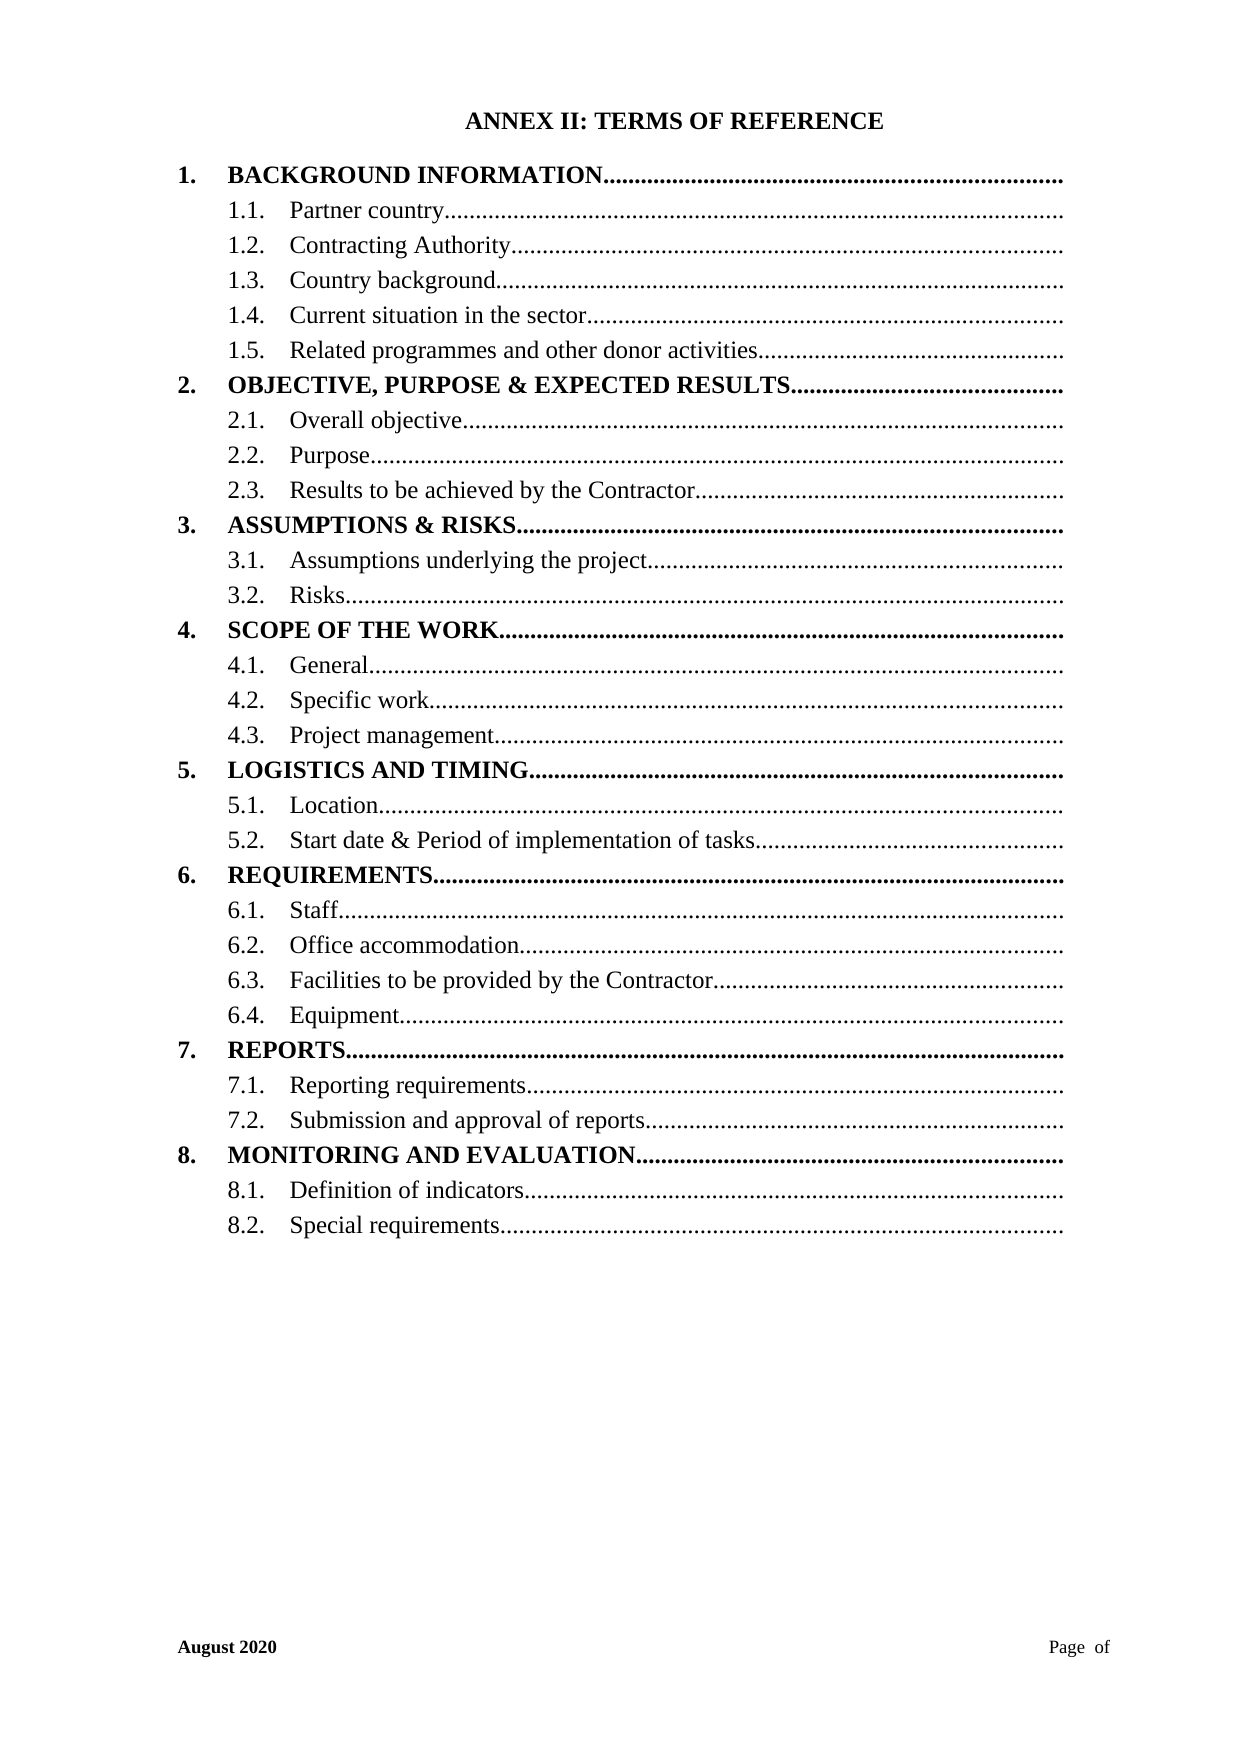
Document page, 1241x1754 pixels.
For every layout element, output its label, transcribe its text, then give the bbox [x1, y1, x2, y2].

title ANNEX II: TERMS OF REFERENCE [227, 106, 1122, 135]
